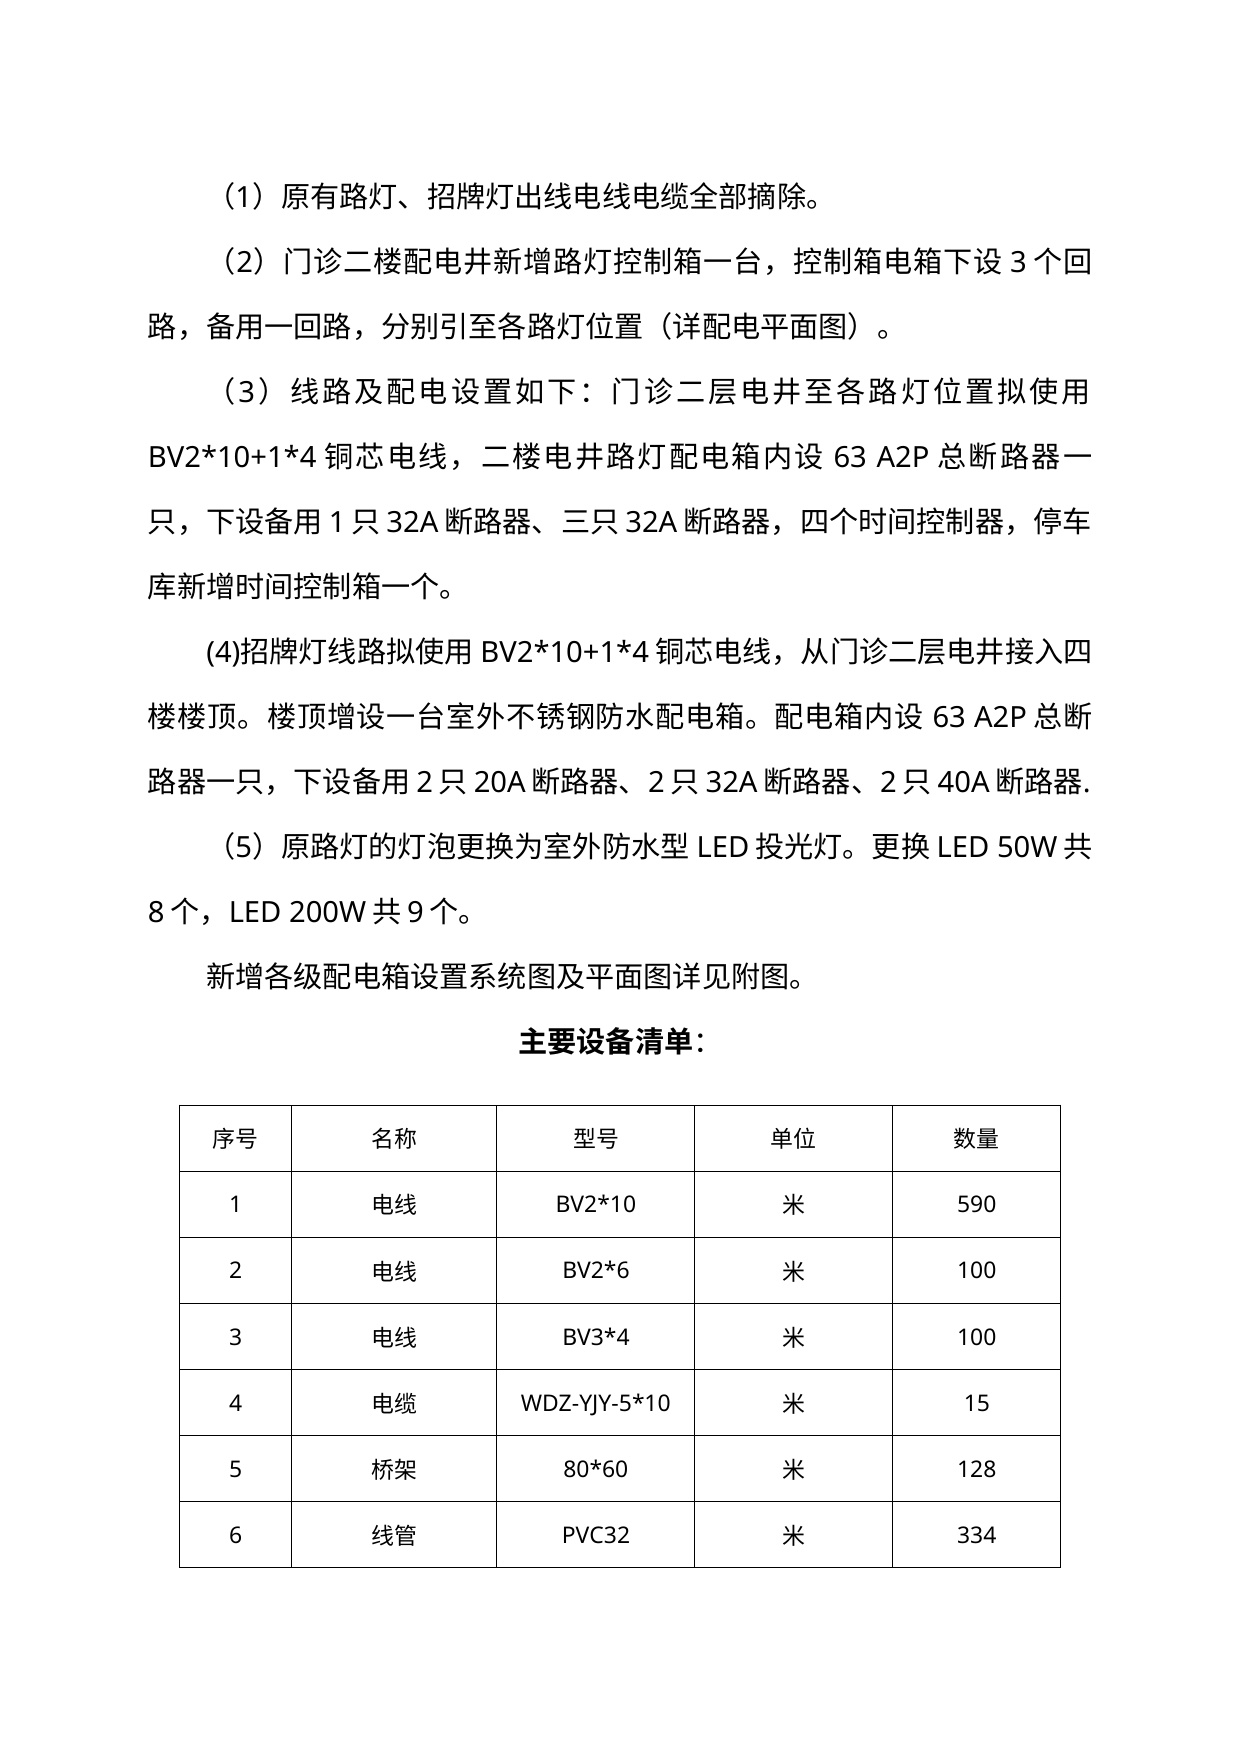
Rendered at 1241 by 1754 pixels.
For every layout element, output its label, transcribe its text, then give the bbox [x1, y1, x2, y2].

table_header 序号 [180, 1106, 291, 1171]
table_cell 米 [695, 1238, 892, 1303]
text （3）线路及配电设置如下：门诊二层电井至各路灯位置拟使用 BV2*10+1*4铜芯电线，二楼电井路灯配电箱内设63 A2P总断路器一只，下设备用1只32A断路器、三只32A断路器，四个时间控制器，停车库新增时间控制箱一个。 [148, 357, 1093, 617]
table_cell PVC32 [497, 1502, 694, 1567]
table_cell BV3*4 [497, 1304, 694, 1369]
table_cell 米 [695, 1370, 892, 1435]
text 主要设备清单： [148, 1007, 1093, 1072]
table_cell 80*60 [497, 1436, 694, 1501]
table_cell 桥架 [292, 1436, 496, 1501]
text （5）原路灯的灯泡更换为室外防水型LED投光灯。更换LED 50W共8个，LED 200W共9个。 [148, 812, 1093, 942]
table_header 数量 [893, 1106, 1060, 1171]
table_cell 128 [893, 1436, 1060, 1501]
table_cell 6 [180, 1502, 291, 1567]
table_cell 米 [695, 1502, 892, 1567]
table_cell 3 [180, 1304, 291, 1369]
table_cell 电线 [292, 1172, 496, 1237]
table_header 名称 [292, 1106, 496, 1171]
table_cell 2 [180, 1238, 291, 1303]
text 新增各级配电箱设置系统图及平面图详见附图。 [148, 942, 1093, 1007]
table_cell 米 [695, 1436, 892, 1501]
text （1）原有路灯、招牌灯出线电线电缆全部摘除。 [148, 162, 1093, 227]
table_cell 米 [695, 1304, 892, 1369]
table_cell 5 [180, 1436, 291, 1501]
table_cell BV2*10 [497, 1172, 694, 1237]
table_header 单位 [695, 1106, 892, 1171]
table_cell 590 [893, 1172, 1060, 1237]
table_cell 米 [695, 1172, 892, 1237]
table_cell 电缆 [292, 1370, 496, 1435]
table_cell BV2*6 [497, 1238, 694, 1303]
text (4)招牌灯线路拟使用 BV2*10+1*4铜芯电线，从门诊二层电井接入四楼楼顶。楼顶增设一台室外不锈钢防水配电箱。配电箱内设63 A2P总断路器一只，下设备用2只20A断路器、2只32A断路器、2只40A断路器. [148, 617, 1093, 812]
table_cell 15 [893, 1370, 1060, 1435]
table_cell 100 [893, 1238, 1060, 1303]
table_cell 1 [180, 1172, 291, 1237]
table_cell 100 [893, 1304, 1060, 1369]
table_cell 电线 [292, 1238, 496, 1303]
table_cell 电线 [292, 1304, 496, 1369]
text （2）门诊二楼配电井新增路灯控制箱一台，控制箱电箱下设3个回路，备用一回路，分别引至各路灯位置（详配电平面图）。 [148, 227, 1093, 357]
table_header 型号 [497, 1106, 694, 1171]
table_cell 线管 [292, 1502, 496, 1567]
table_cell 4 [180, 1370, 291, 1435]
table_cell WDZ-YJY-5*10 [497, 1370, 694, 1435]
table_cell 334 [893, 1502, 1060, 1567]
